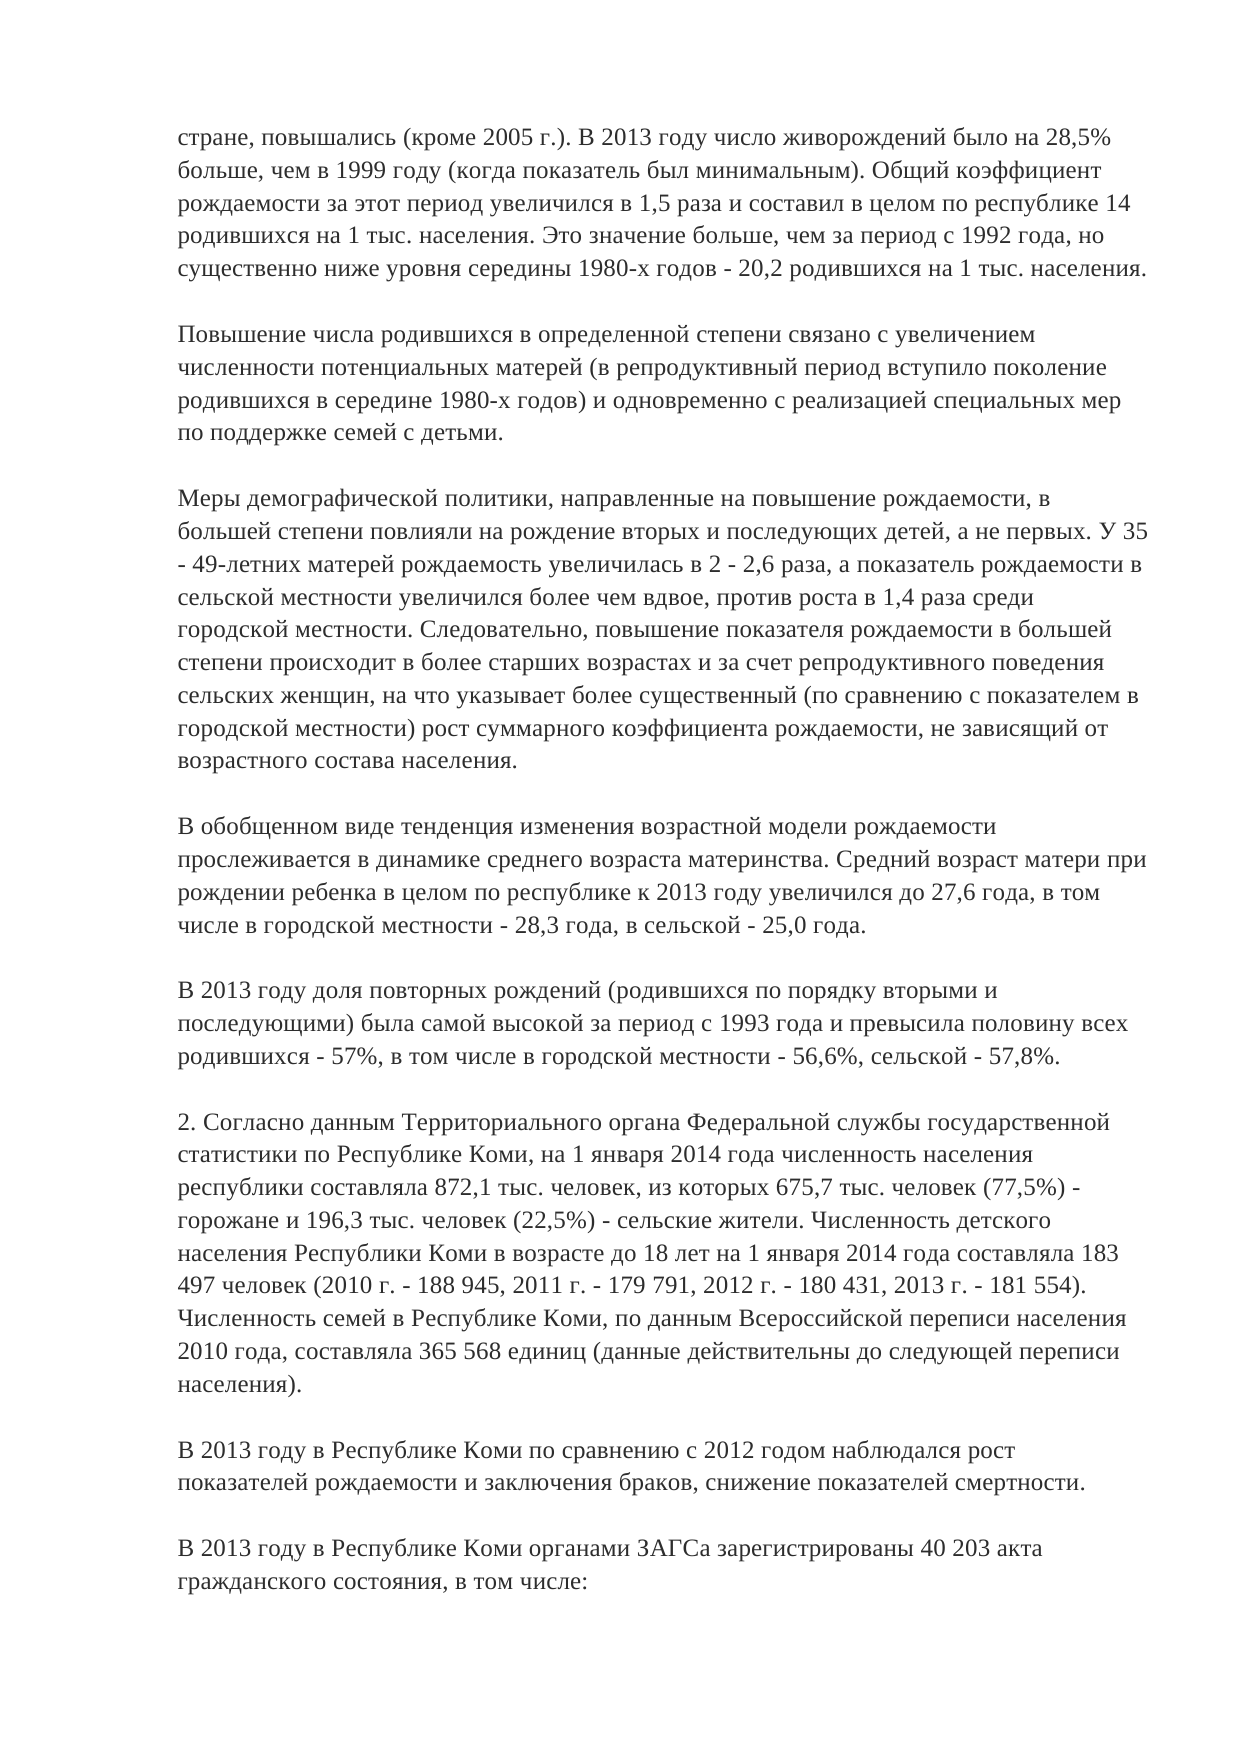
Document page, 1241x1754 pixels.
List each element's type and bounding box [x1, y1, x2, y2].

text [177, 118, 1152, 1627]
